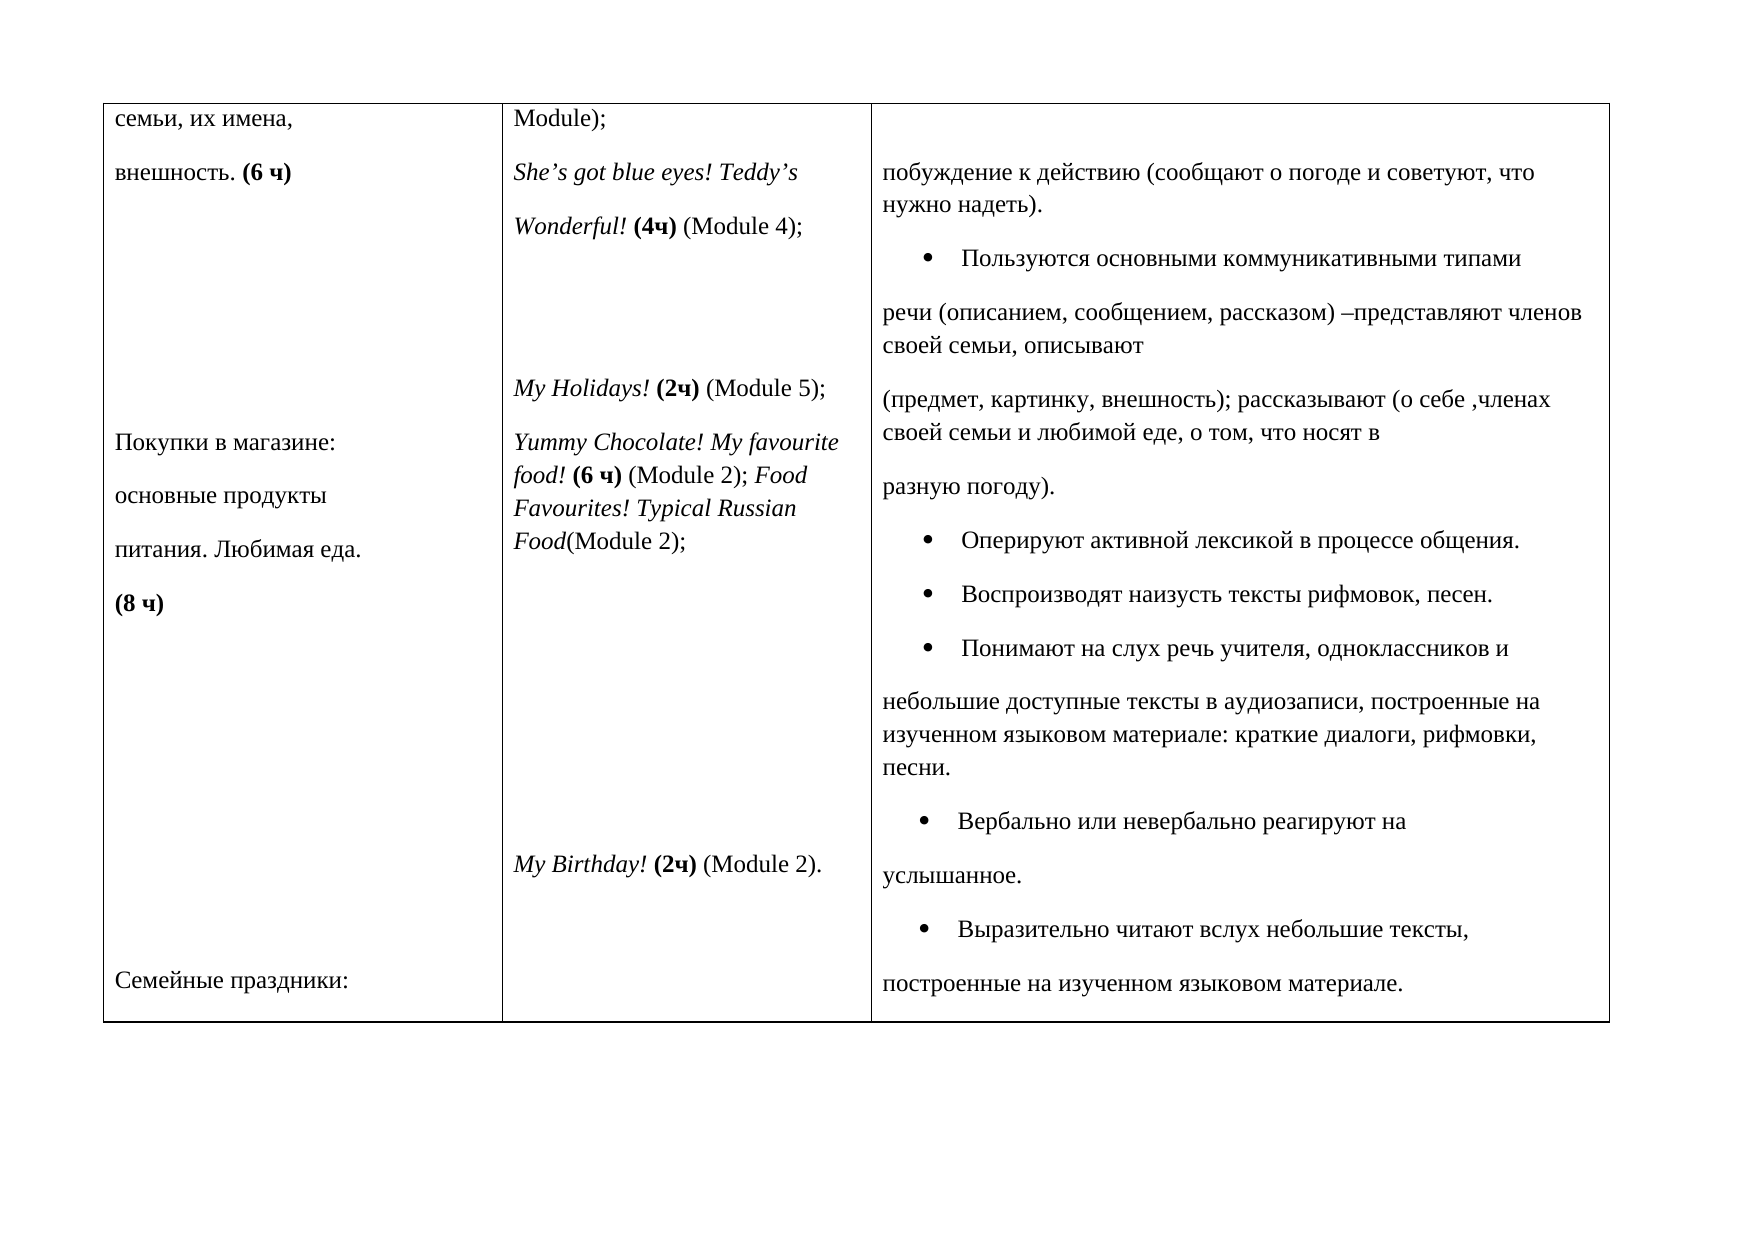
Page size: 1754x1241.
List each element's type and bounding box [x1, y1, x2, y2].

table_cell [872, 104, 1609, 1021]
table_cell [503, 104, 871, 1021]
table_cell [104, 104, 502, 1021]
